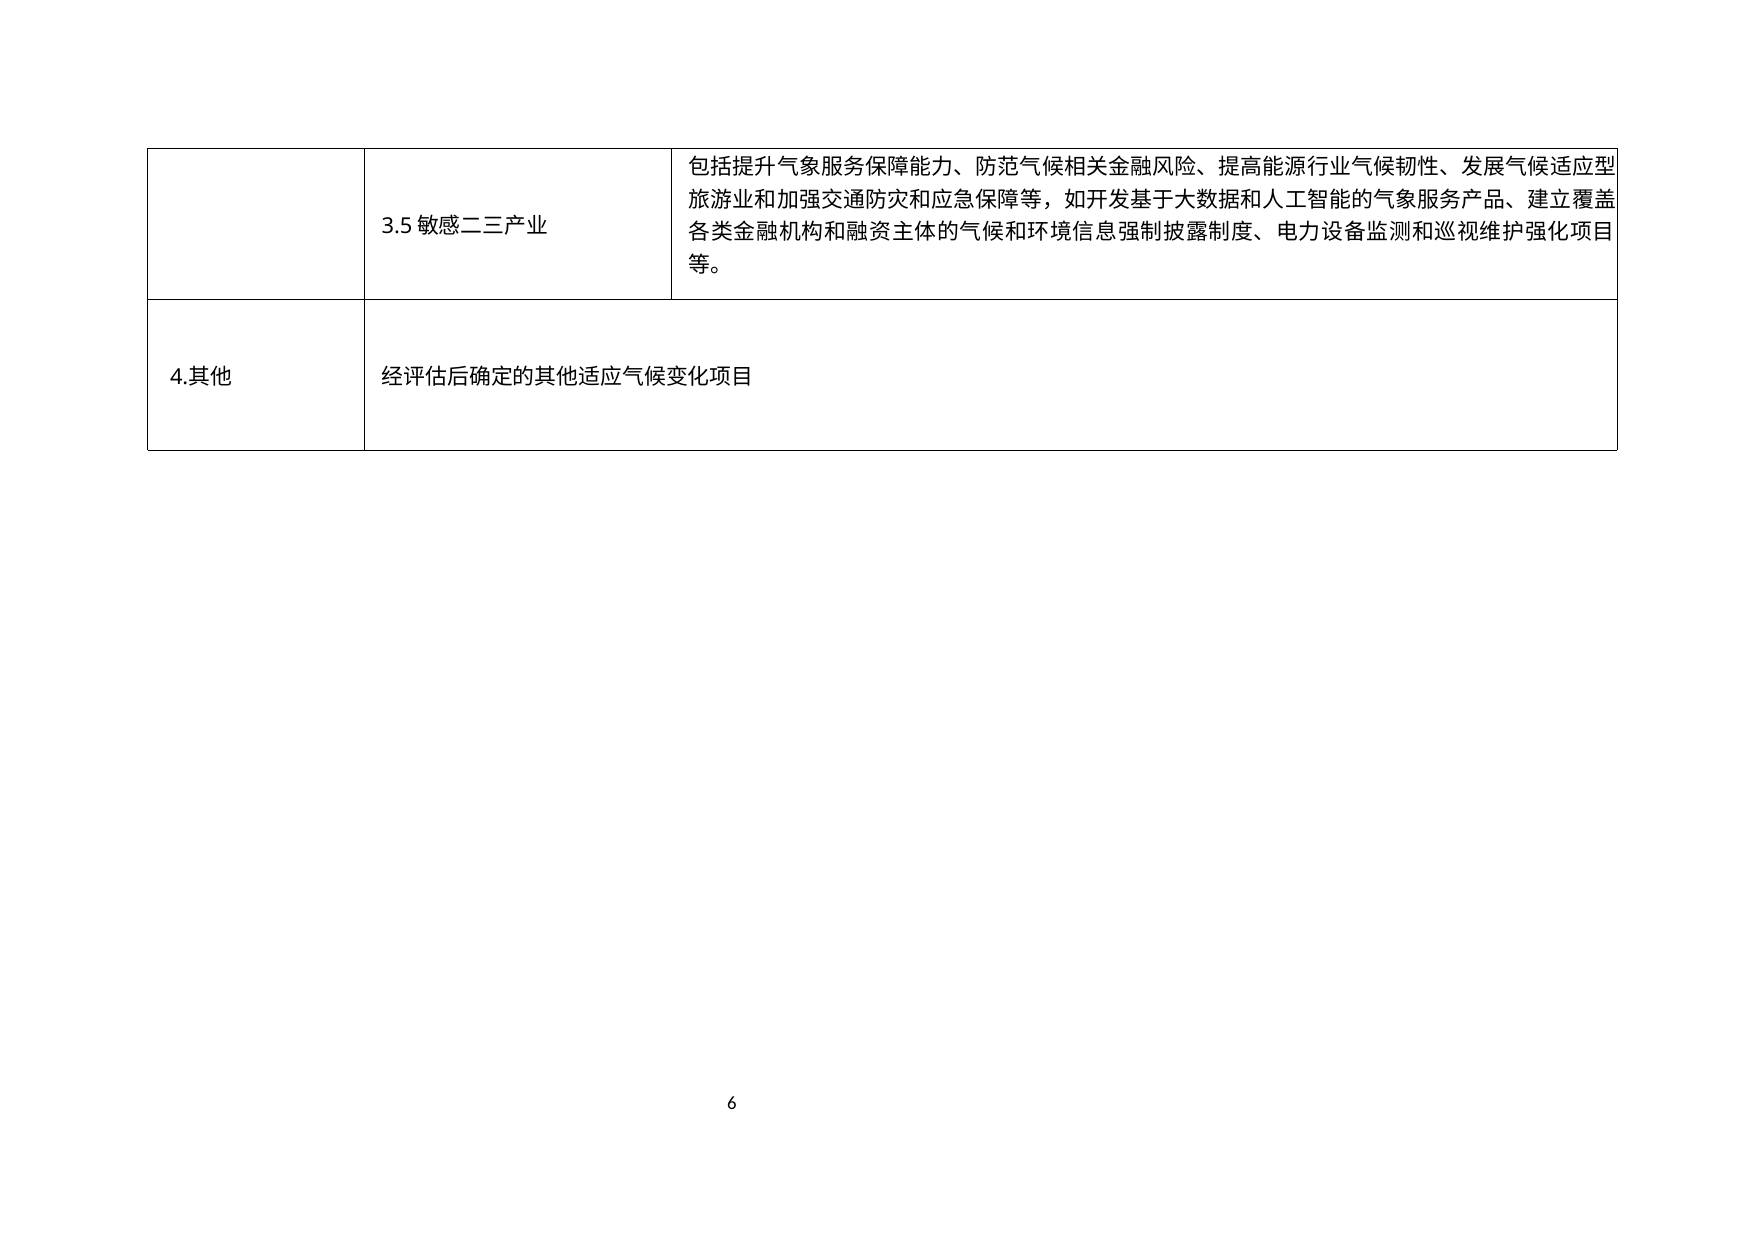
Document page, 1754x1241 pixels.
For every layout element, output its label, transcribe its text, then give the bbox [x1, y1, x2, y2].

table_cell 包括提升气象服务保障能力、防范气候相关金融风险、提高能源行业气候韧性、发展气候适应型旅游业和加强交通防灾和应急保障等，如开发基于大数据和人工智能的气象服务产品、建立覆盖各类金融机构和融资主体的气候和环境信息强制披露制度、电力设备监测和巡视维护强化项目等。 [672, 149, 1617, 299]
table_cell 经评估后确定的其他适应气候变化项目 [365, 300, 1617, 450]
table_cell 4.其他 [148, 300, 364, 450]
table_cell 3.5敏感二三产业 [365, 149, 671, 299]
